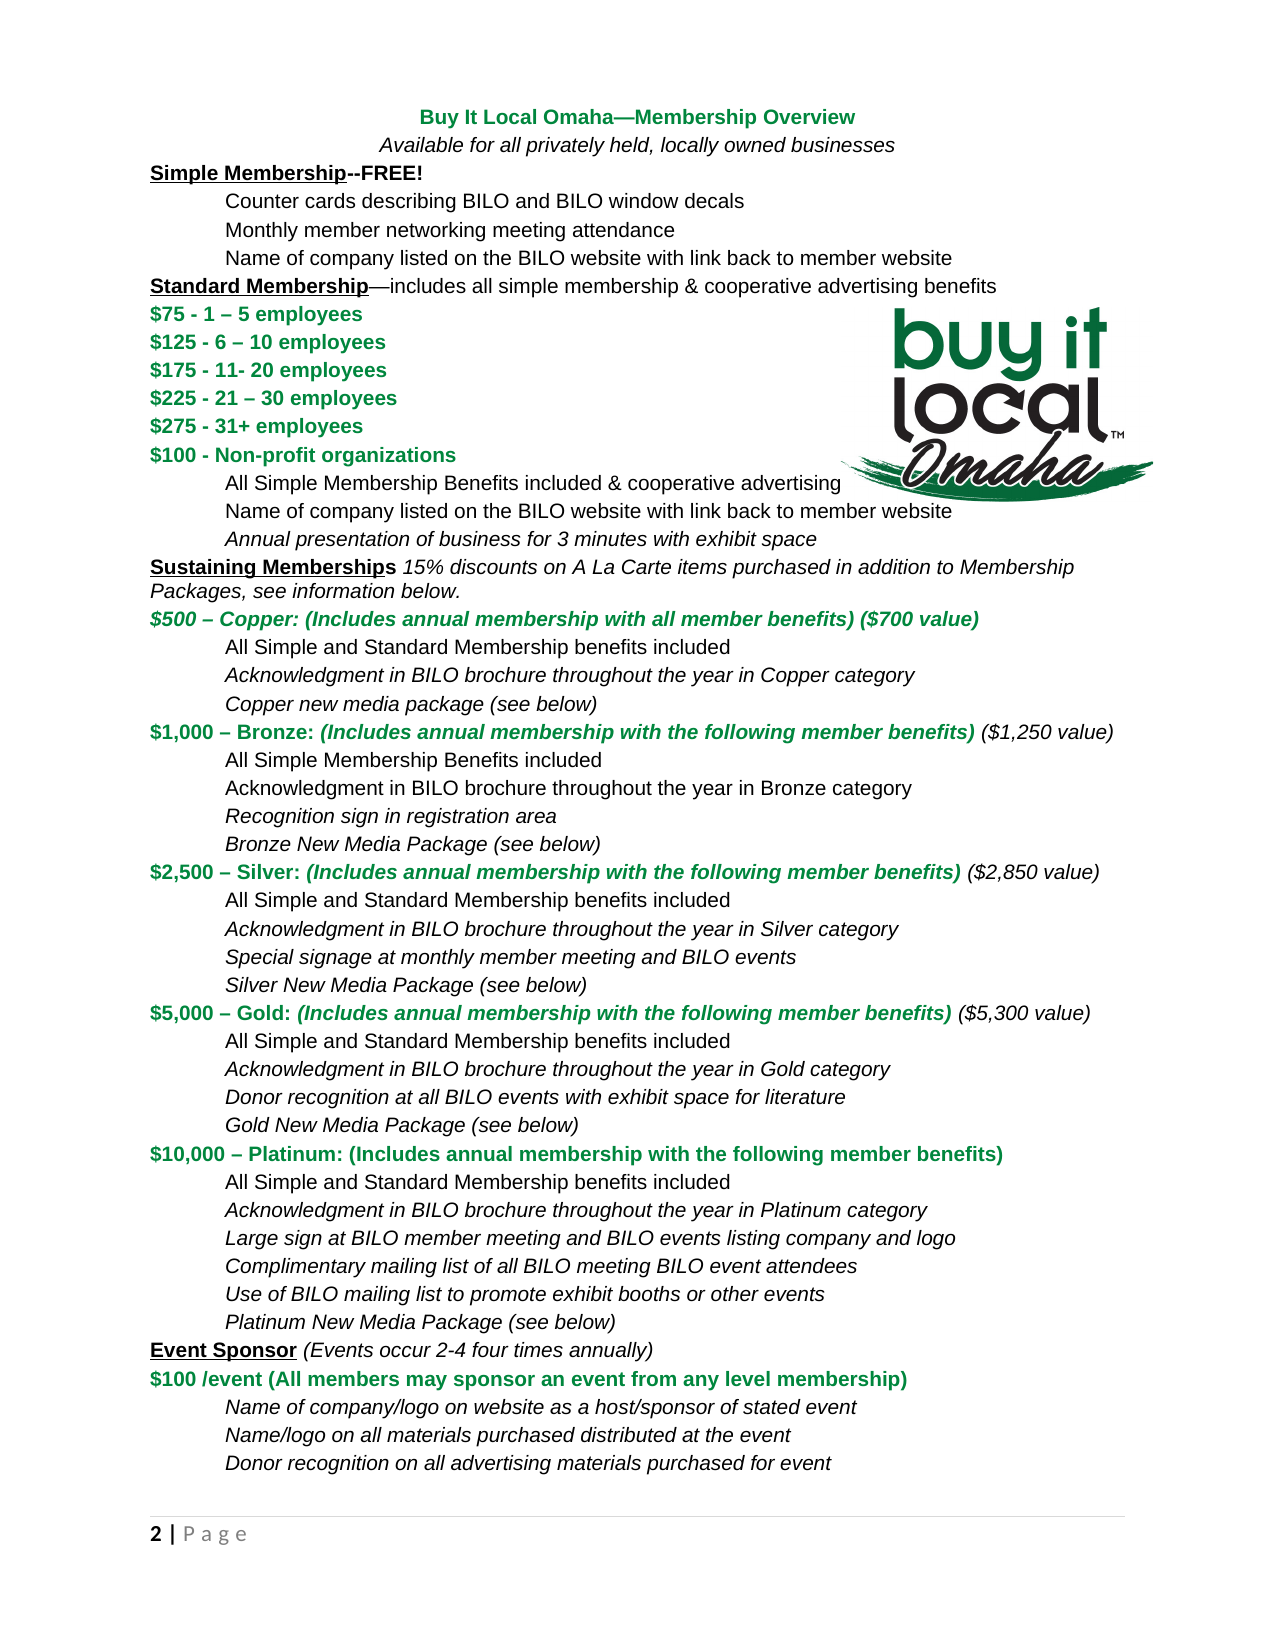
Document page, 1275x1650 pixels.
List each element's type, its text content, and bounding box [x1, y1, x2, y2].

text Acknowledgment in BILO brochure throughout the year in Silver category [225, 916, 1125, 940]
text Donor recognition on all advertising materials purchased for event [225, 1451, 1125, 1475]
text Gold New Media Package (see below) [225, 1113, 1125, 1137]
text Available for all privately held, locally owned businesses [150, 133, 1125, 157]
text Complimentary mailing list of all BILO meeting BILO event attendees [225, 1254, 1125, 1278]
text $75 - 1 – 5 employees [150, 302, 1125, 326]
text Name of company listed on the BILO website with link back to member website [150, 499, 1125, 523]
text Special signage at monthly member meeting and BILO events [150, 944, 1125, 968]
picture [840, 307, 1154, 502]
text Standard Membership—includes all simple membership & cooperative advertising benefits [150, 274, 1125, 298]
text Annual presentation of business for 3 minutes with exhibit space [150, 527, 1125, 551]
text $225 - 21 – 30 employees [150, 386, 1125, 410]
text Acknowledgment in BILO brochure throughout the year in Copper category [225, 663, 1125, 687]
text Buy It Local Omaha—Membership Overview [150, 105, 1125, 129]
text $100 /event (All members may sponsor an event from any level membership) [150, 1366, 1125, 1390]
text Name/logo on all materials purchased distributed at the event [225, 1423, 1125, 1447]
text $1,000 – Bronze: (Includes annual membership with the following member benefits) ($1,250 value) [150, 719, 1125, 743]
text Event Sponsor (Events occur 2-4 four times annually) [150, 1338, 1125, 1362]
text $2,500 – Silver: (Includes annual membership with the following member benefits) ($2,850 value) [150, 860, 1125, 884]
text Bronze New Media Package (see below) [225, 832, 1125, 856]
text $175 - 11- 20 employees [150, 358, 1125, 382]
text Use of BILO mailing list to promote exhibit booths or other events [225, 1282, 1125, 1306]
text Copper new media package (see below) [225, 691, 1125, 715]
text All Simple and Standard Membership benefits included [225, 1029, 1125, 1053]
text Large sign at BILO member meeting and BILO events listing company and logo [225, 1226, 1125, 1250]
text Donor recognition at all BILO events with exhibit space for literature [225, 1085, 1125, 1109]
text All Simple Membership Benefits included [225, 748, 1125, 772]
text Name of company listed on the BILO website with link back to member website [225, 246, 1125, 269]
text $100 - Non-profit organizations [150, 442, 1125, 466]
text Platinum New Media Package (see below) [225, 1310, 1125, 1334]
text $5,000 – Gold: (Includes annual membership with the following member benefits) ($5,300 value) [150, 1001, 1125, 1025]
text $500 – Copper: (Includes annual membership with all member benefits) ($700 value) [150, 607, 1125, 631]
text All Simple and Standard Membership benefits included [225, 635, 1125, 659]
text Recognition sign in registration area [225, 804, 1125, 828]
text Counter cards describing BILO and BILO window decals [225, 189, 1125, 213]
text All Simple and Standard Membership benefits included [225, 888, 1125, 912]
text Monthly member networking meeting attendance [225, 217, 1125, 241]
text $275 - 31+ employees [150, 414, 1125, 438]
text Acknowledgment in BILO brochure throughout the year in Platinum category [225, 1198, 1125, 1222]
text Silver New Media Package (see below) [225, 973, 1125, 997]
text Acknowledgment in BILO brochure throughout the year in Bronze category [225, 776, 1125, 800]
text Name of company/logo on website as a host/sponsor of stated event [225, 1394, 1125, 1418]
text $10,000 – Platinum: (Includes annual membership with the following member benefits) [150, 1141, 1125, 1165]
text $125 - 6 – 10 employees [150, 330, 1125, 354]
text Acknowledgment in BILO brochure throughout the year in Gold category [225, 1057, 1125, 1081]
text Simple Membership--FREE! [150, 161, 1125, 185]
text All Simple Membership Benefits included & cooperative advertising [225, 471, 1125, 494]
text Sustaining Memberships 15% discounts on A La Carte items purchased in addition to Membership Packages, see information below. [150, 555, 1125, 603]
text All Simple and Standard Membership benefits included [225, 1169, 1125, 1193]
